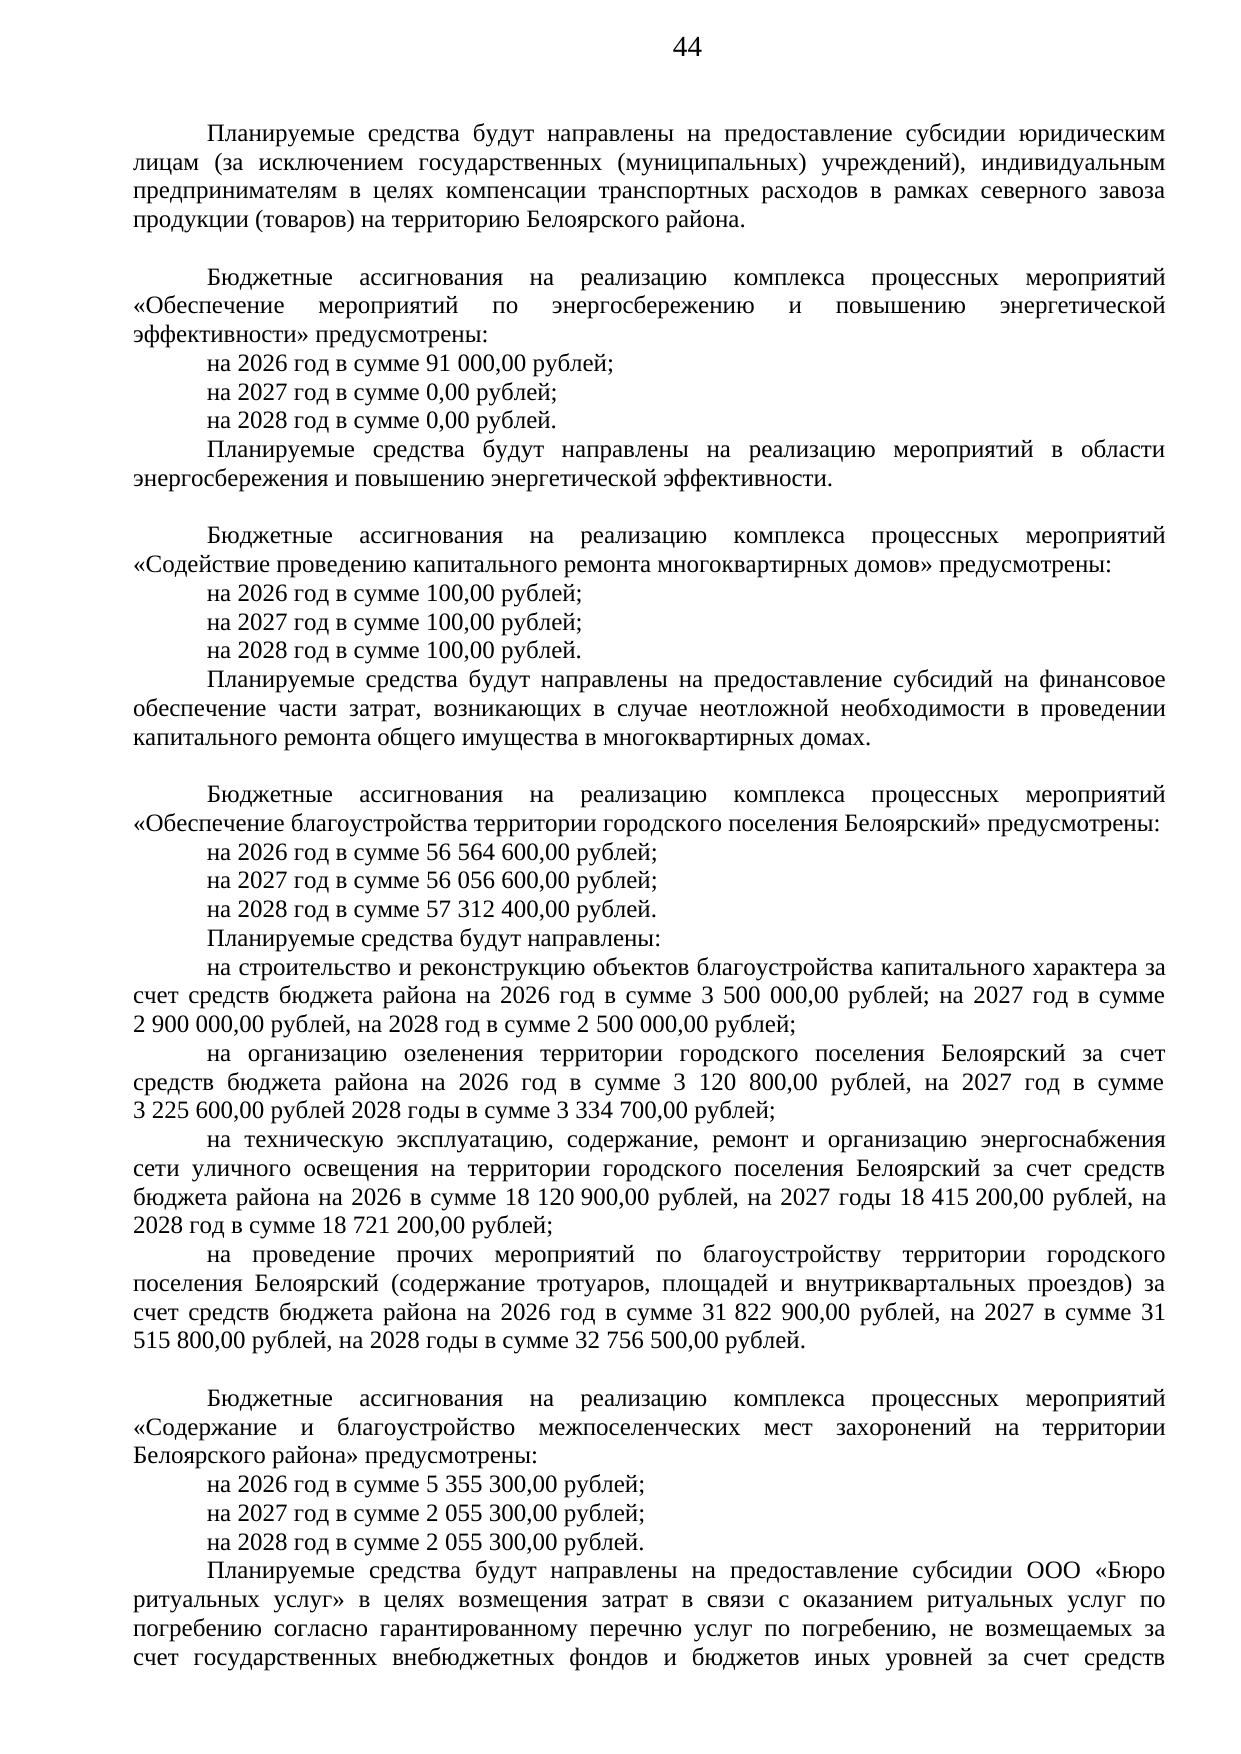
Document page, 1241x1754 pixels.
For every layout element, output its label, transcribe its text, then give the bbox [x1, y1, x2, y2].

text на организацию озеленения территории городского поселения Белоярский за счет средств бюджета района на 2026 год в сумме 3 120 800,00 рублей, на 2027 год в сумме 3 225 600,00 рублей 2028 годы в сумме 3 334 700,00 рублей; [133, 1038, 1167, 1124]
text Бюджетные ассигнования на реализацию комплекса процессных мероприятий «Содержание и благоустройство межпоселенческих мест захоронений на территории Белоярского района» предусмотрены: [133, 1383, 1167, 1469]
text на проведение прочих мероприятий по благоустройству территории городского поселения Белоярский (содержание тротуаров, площадей и внутриквартальных проездов) за счет средств бюджета района на 2026 год в сумме 31 822 900,00 рублей, на 2027 в сумме 31 515 800,00 рублей, на 2028 годы в сумме 32 756 500,00 рублей. [133, 1239, 1167, 1354]
text на 2026 год в сумме 5 355 300,00 рублей; [133, 1469, 1167, 1498]
text на строительство и реконструкцию объектов благоустройства капитального характера за счет средств бюджета района на 2026 год в сумме 3 500 000,00 рублей; на 2027 год в сумме 2 900 000,00 рублей, на 2028 год в сумме 2 500 000,00 рублей; [133, 952, 1167, 1038]
text Бюджетные ассигнования на реализацию комплекса процессных мероприятий «Обеспечение благоустройства территории городского поселения Белоярский» предусмотрены: [133, 779, 1167, 837]
text на 2027 год в сумме 0,00 рублей; [133, 377, 1167, 406]
text Планируемые средства будут направлены на предоставление субсидий на финансовое обеспечение части затрат, возникающих в случае неотложной необходимости в проведении капитального ремонта общего имущества в многоквартирных домах. [133, 664, 1167, 751]
text Бюджетные ассигнования на реализацию комплекса процессных мероприятий «Обеспечение мероприятий по энергосбережению и повышению энергетической эффективности» предусмотрены: [133, 262, 1167, 348]
text на 2027 год в сумме 100,00 рублей; [133, 607, 1167, 636]
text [133, 1556, 1167, 1671]
text на 2028 год в сумме 100,00 рублей. [133, 636, 1167, 664]
text Бюджетные ассигнования на реализацию комплекса процессных мероприятий «Содействие проведению капитального ремонта многоквартирных домов» предусмотрены: [133, 521, 1167, 578]
text на 2026 год в сумме 56 564 600,00 рублей; [133, 837, 1167, 866]
text на 2028 год в сумме 2 055 300,00 рублей. [133, 1527, 1167, 1556]
text на 2027 год в сумме 56 056 600,00 рублей; [133, 866, 1167, 894]
text на 2028 год в сумме 57 312 400,00 рублей. [133, 894, 1167, 923]
text Планируемые средства будут направлены на предоставление субсидии юридическим лицам (за исключением государственных (муниципальных) учреждений), индивидуальным предпринимателям в целях компенсации транспортных расходов в рамках северного завоза продукции (товаров) на территорию Белоярского района. [133, 118, 1167, 233]
text на 2028 год в сумме 0,00 рублей. [133, 406, 1167, 434]
text на 2026 год в сумме 91 000,00 рублей; [133, 348, 1167, 377]
text на 2026 год в сумме 100,00 рублей; [133, 578, 1167, 607]
text Планируемые средства будут направлены на реализацию мероприятий в области энергосбережения и повышению энергетической эффективности. [133, 434, 1167, 492]
text на техническую эксплуатацию, содержание, ремонт и организацию энергоснабжения сети уличного освещения на территории городского поселения Белоярский за счет средств бюджета района на 2026 в сумме 18 120 900,00 рублей, на 2027 годы 18 415 200,00 рублей, на 2028 год в сумме 18 721 200,00 рублей; [133, 1124, 1167, 1239]
text Планируемые средства будут направлены: [133, 923, 1167, 952]
text на 2027 год в сумме 2 055 300,00 рублей; [133, 1498, 1167, 1527]
